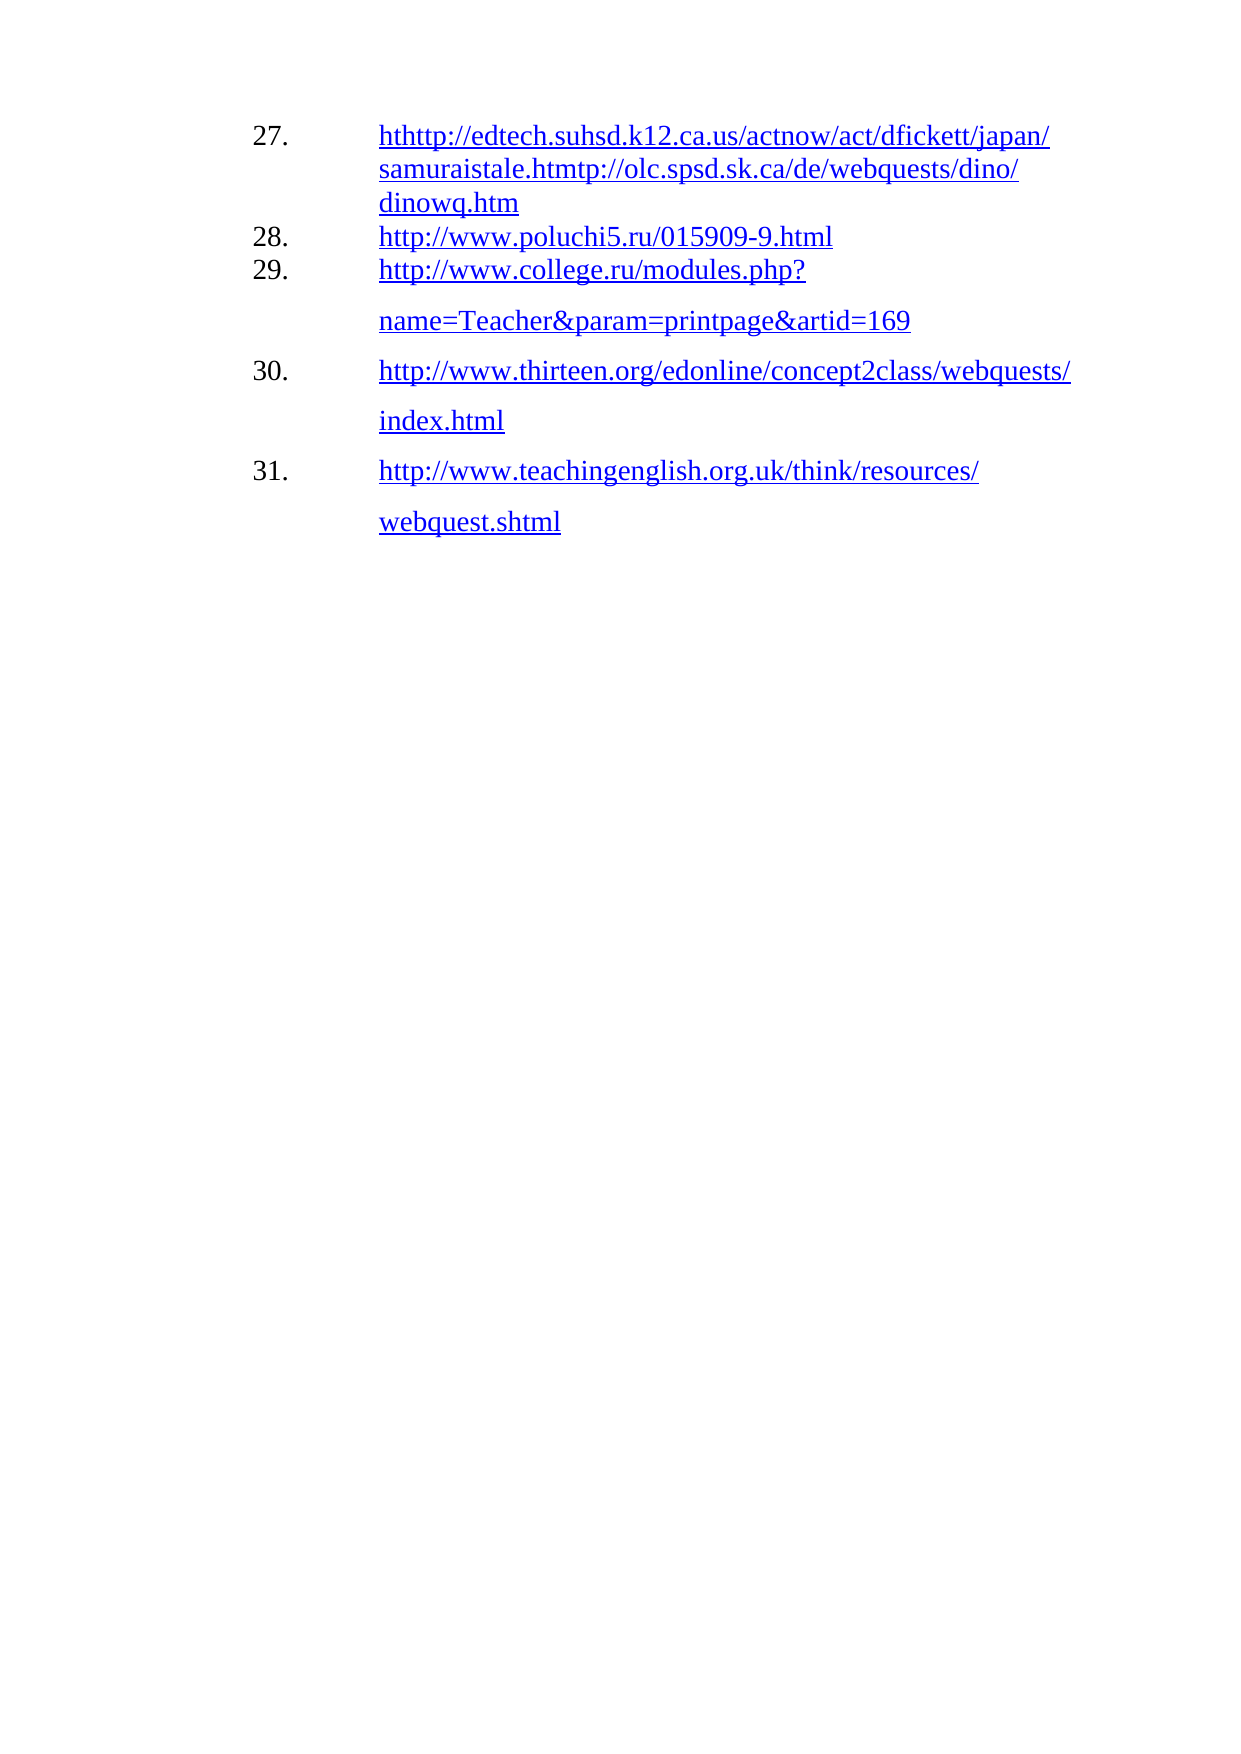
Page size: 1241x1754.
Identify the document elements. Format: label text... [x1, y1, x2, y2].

list http://www.thirteen.org/edonline/concept2class/webquests/index.html [252, 353, 1152, 437]
list http://www.teachingenglish.org.uk/think/resources/webquest.shtml [252, 453, 1152, 537]
list http://www.poluchi5.ru/015909-9.html [252, 219, 1152, 252]
list http://www.college.ru/modules.php?name=Teacher&param=printpage&artid=169 [252, 252, 1152, 336]
list hthttp://edtech.suhsd.k12.ca.us/actnow/act/dfickett/japan/samuraistale.htmtp://olc.spsd.sk.ca/de/webquests/dino/dinowq.htm [252, 118, 1152, 219]
